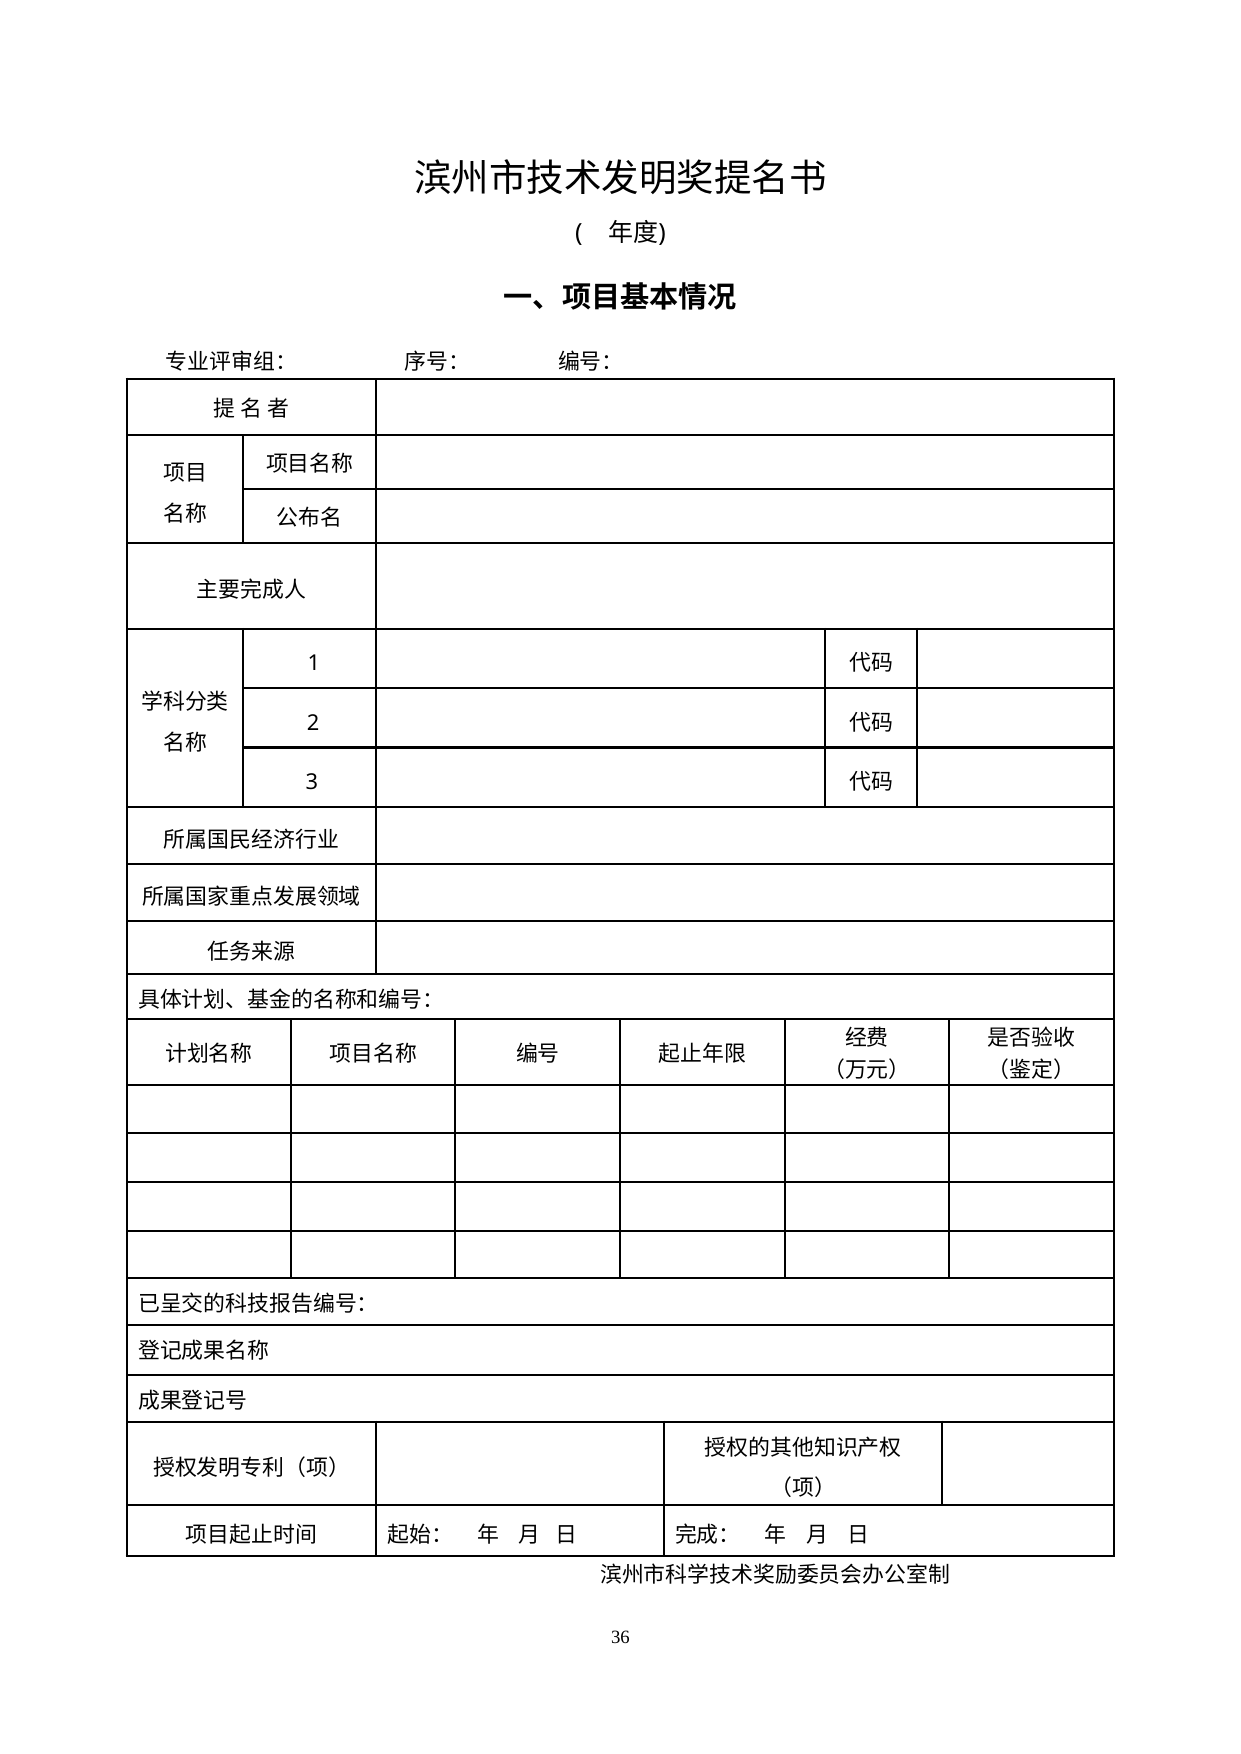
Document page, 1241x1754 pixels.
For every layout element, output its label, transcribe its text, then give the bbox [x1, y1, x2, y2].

table_cell [786, 1086, 948, 1132]
table_cell 所属国民经济行业 [128, 808, 375, 863]
table_cell [621, 1134, 784, 1181]
table_cell [456, 1134, 619, 1181]
table_cell [456, 1183, 619, 1230]
table_cell 3 [244, 749, 375, 806]
table_cell 1 [244, 630, 375, 687]
table_cell 授权发明专利（项） [128, 1423, 375, 1504]
table_cell [377, 436, 1113, 488]
table_cell [786, 1183, 948, 1230]
table_cell 具体计划、基金的名称和编号： [128, 975, 1113, 1018]
table_header [377, 380, 1113, 434]
table_cell 项目名称 [244, 436, 375, 488]
table_cell [292, 1134, 454, 1181]
table_cell [786, 1232, 948, 1277]
table_cell 完成： 年 月 日 [665, 1506, 1113, 1555]
table_cell [128, 1183, 290, 1230]
table_cell 代码 [826, 630, 916, 687]
table_cell [918, 689, 1113, 746]
table_cell [950, 1232, 1113, 1277]
table_cell [950, 1086, 1113, 1132]
table_cell 经费 （万元） [786, 1020, 948, 1083]
table_cell [786, 1134, 948, 1181]
text 一、项目基本情况 [165, 274, 1075, 316]
table_cell [943, 1423, 1113, 1504]
table_cell 项目起止时间 [128, 1506, 375, 1555]
text 专业评审组： 序号： 编号： [165, 337, 1075, 378]
table_cell [377, 865, 1113, 920]
table_cell [950, 1183, 1113, 1230]
table_cell 起始： 年 月 日 [377, 1506, 663, 1555]
table_cell [128, 1086, 290, 1132]
table_cell [621, 1232, 784, 1277]
table_cell [128, 1134, 290, 1181]
table_cell 授权的其他知识产权（项） [665, 1423, 941, 1504]
table_cell 计划名称 [128, 1020, 290, 1083]
table_cell [292, 1086, 454, 1132]
table_cell 代码 [826, 689, 916, 746]
table_cell [377, 689, 824, 746]
table_cell 项目名称 [292, 1020, 454, 1083]
table_cell [292, 1232, 454, 1277]
table_cell [621, 1086, 784, 1132]
table_cell [128, 1232, 290, 1277]
table_cell [950, 1134, 1113, 1181]
text 滨州市技术发明奖提名书 [165, 148, 1075, 202]
table_cell 学科分类名称 [128, 630, 242, 806]
table_cell 编号 [456, 1020, 619, 1083]
table_cell 所属国家重点发展领域 [128, 865, 375, 920]
table_cell 已呈交的科技报告编号： [128, 1279, 1113, 1324]
table_cell 登记成果名称 [128, 1326, 1113, 1373]
table_cell 是否验收 （鉴定） [950, 1020, 1113, 1083]
table_cell [377, 544, 1113, 628]
table_cell [918, 749, 1113, 806]
table_cell [456, 1232, 619, 1277]
table_cell 成果登记号 [128, 1376, 1113, 1421]
table_cell [456, 1086, 619, 1132]
text 滨州市科学技术奖励委员会办公室制 [165, 1557, 1075, 1589]
table_cell 主要完成人 [128, 544, 375, 628]
table_cell [377, 808, 1113, 863]
table_cell 公布名 [244, 490, 375, 542]
table_cell [377, 630, 824, 687]
table_cell [377, 749, 824, 806]
table_header 提 名 者 [128, 380, 375, 434]
table_cell [377, 490, 1113, 542]
table_cell 起止年限 [621, 1020, 784, 1083]
table_cell 项目 名称 [128, 436, 242, 542]
table_cell 2 [244, 689, 375, 746]
table_cell 代码 [826, 749, 916, 806]
table_cell [918, 630, 1113, 687]
text ( 年度) [165, 212, 1075, 249]
table_cell [377, 922, 1113, 973]
table_cell 任务来源 [128, 922, 375, 973]
table_cell [377, 1423, 663, 1504]
table_cell [621, 1183, 784, 1230]
table_cell [292, 1183, 454, 1230]
